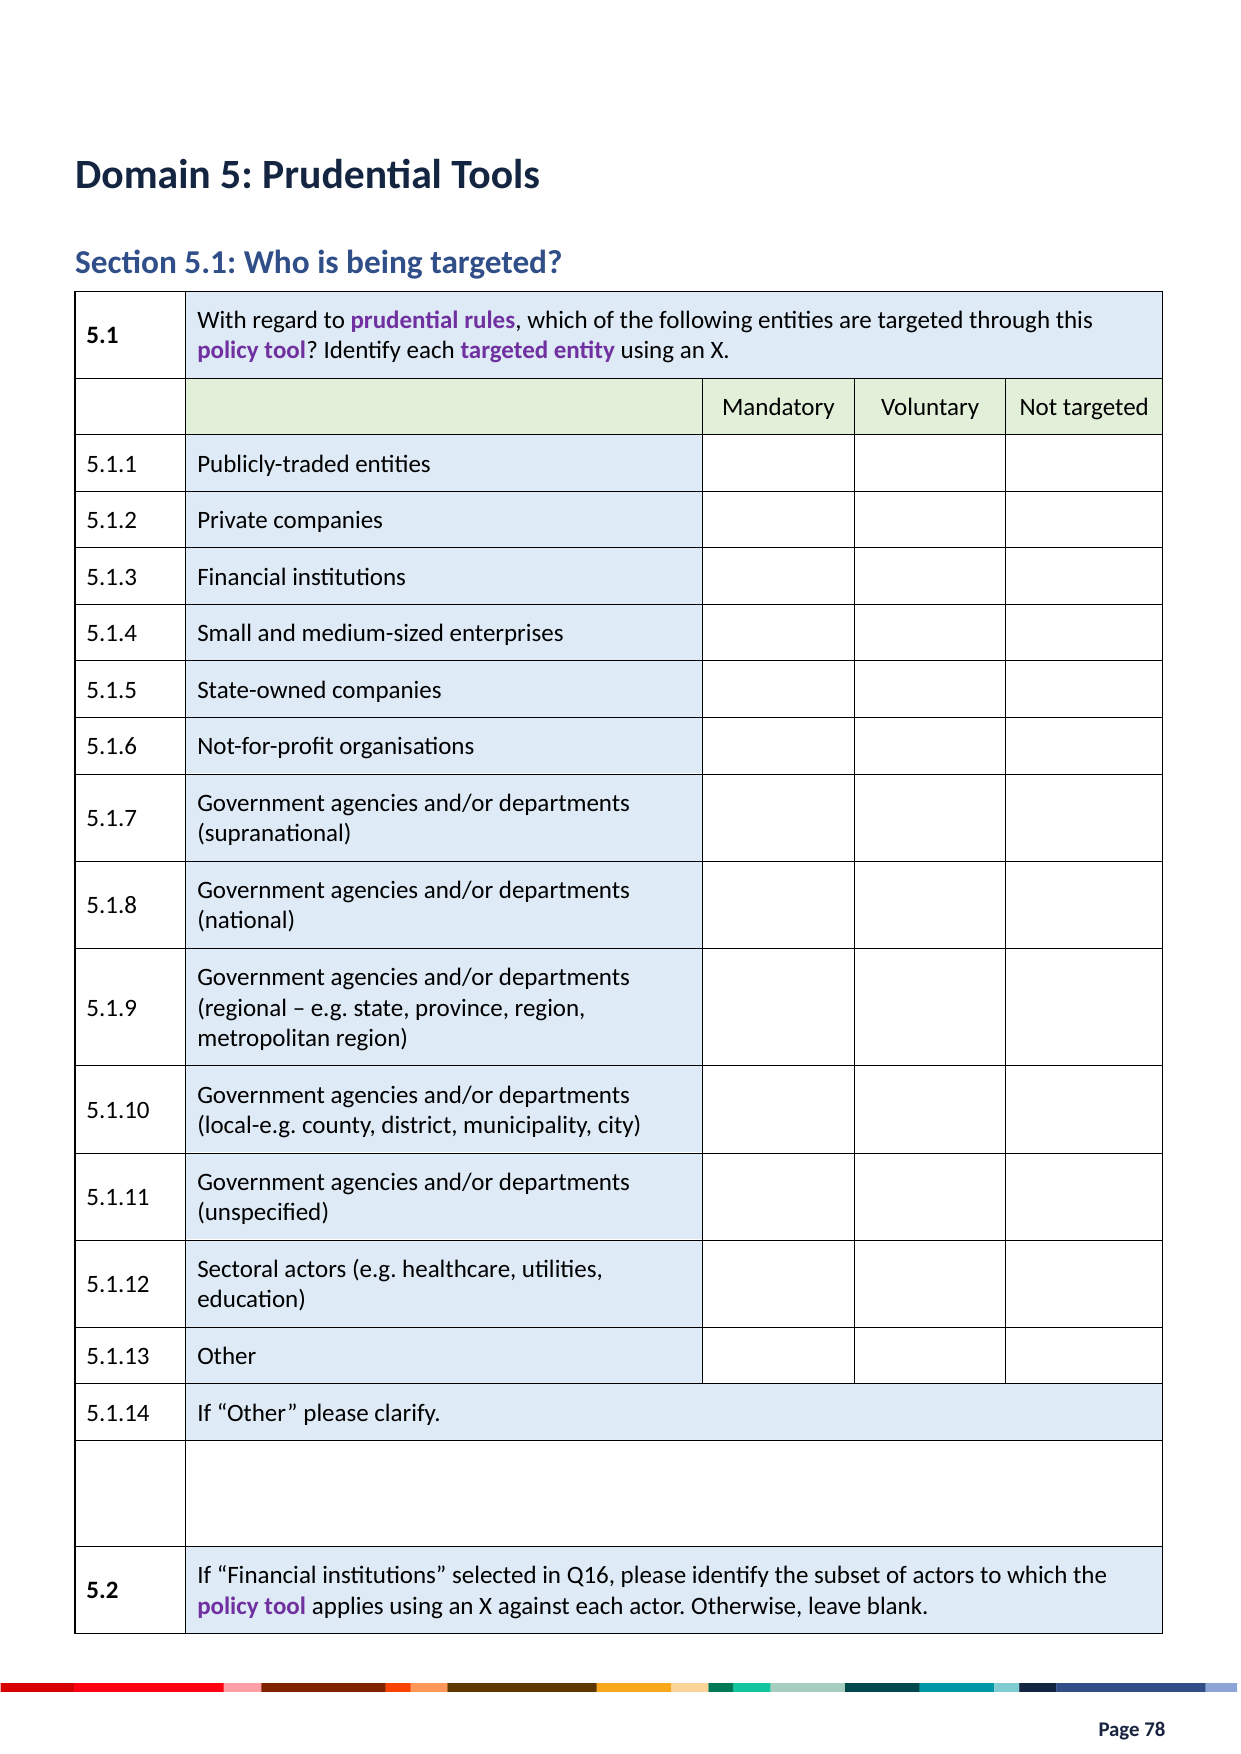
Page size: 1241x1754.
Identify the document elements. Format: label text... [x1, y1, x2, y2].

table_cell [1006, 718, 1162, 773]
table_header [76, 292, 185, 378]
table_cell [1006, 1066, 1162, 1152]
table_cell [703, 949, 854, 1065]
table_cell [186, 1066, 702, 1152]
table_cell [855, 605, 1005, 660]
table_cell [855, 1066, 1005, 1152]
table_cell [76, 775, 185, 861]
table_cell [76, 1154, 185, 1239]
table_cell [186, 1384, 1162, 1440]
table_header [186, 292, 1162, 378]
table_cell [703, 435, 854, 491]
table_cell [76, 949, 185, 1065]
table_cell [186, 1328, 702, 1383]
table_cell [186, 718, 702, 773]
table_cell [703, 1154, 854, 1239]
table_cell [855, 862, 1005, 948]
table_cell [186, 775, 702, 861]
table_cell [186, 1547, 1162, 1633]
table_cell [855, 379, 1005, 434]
subtitle Domain 5: Prudential Tools [75, 148, 1165, 199]
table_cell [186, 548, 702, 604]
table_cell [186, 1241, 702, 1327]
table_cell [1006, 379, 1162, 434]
subtitle Section 5.1: Who is being targeted? [75, 241, 1165, 282]
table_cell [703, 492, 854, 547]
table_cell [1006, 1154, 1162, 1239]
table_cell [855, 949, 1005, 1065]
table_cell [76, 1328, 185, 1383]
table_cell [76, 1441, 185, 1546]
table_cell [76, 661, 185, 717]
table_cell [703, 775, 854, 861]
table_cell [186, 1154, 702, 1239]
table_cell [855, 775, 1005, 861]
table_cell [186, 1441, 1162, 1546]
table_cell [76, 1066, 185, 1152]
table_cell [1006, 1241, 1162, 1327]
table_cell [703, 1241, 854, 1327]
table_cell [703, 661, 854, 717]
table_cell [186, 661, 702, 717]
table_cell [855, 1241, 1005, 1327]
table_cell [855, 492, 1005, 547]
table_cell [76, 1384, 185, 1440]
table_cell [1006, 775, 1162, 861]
picture [0, 1683, 1236, 1692]
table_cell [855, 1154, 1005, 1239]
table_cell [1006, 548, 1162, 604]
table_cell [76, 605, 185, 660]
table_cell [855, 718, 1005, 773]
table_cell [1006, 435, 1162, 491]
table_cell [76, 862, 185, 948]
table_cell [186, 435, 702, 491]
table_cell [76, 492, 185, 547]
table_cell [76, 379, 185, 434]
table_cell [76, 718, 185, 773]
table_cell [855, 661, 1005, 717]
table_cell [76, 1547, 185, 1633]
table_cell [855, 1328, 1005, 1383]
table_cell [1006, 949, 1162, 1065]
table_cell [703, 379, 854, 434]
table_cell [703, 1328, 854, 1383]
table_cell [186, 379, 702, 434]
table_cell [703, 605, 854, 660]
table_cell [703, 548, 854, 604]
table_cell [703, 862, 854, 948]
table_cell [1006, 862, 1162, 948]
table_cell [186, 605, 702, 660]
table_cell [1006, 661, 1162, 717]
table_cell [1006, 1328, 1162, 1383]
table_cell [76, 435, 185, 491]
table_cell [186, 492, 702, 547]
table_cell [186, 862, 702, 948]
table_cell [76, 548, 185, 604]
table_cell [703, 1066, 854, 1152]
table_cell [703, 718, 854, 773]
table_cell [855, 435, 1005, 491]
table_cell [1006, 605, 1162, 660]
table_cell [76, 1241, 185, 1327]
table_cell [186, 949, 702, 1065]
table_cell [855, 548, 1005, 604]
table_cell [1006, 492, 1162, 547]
